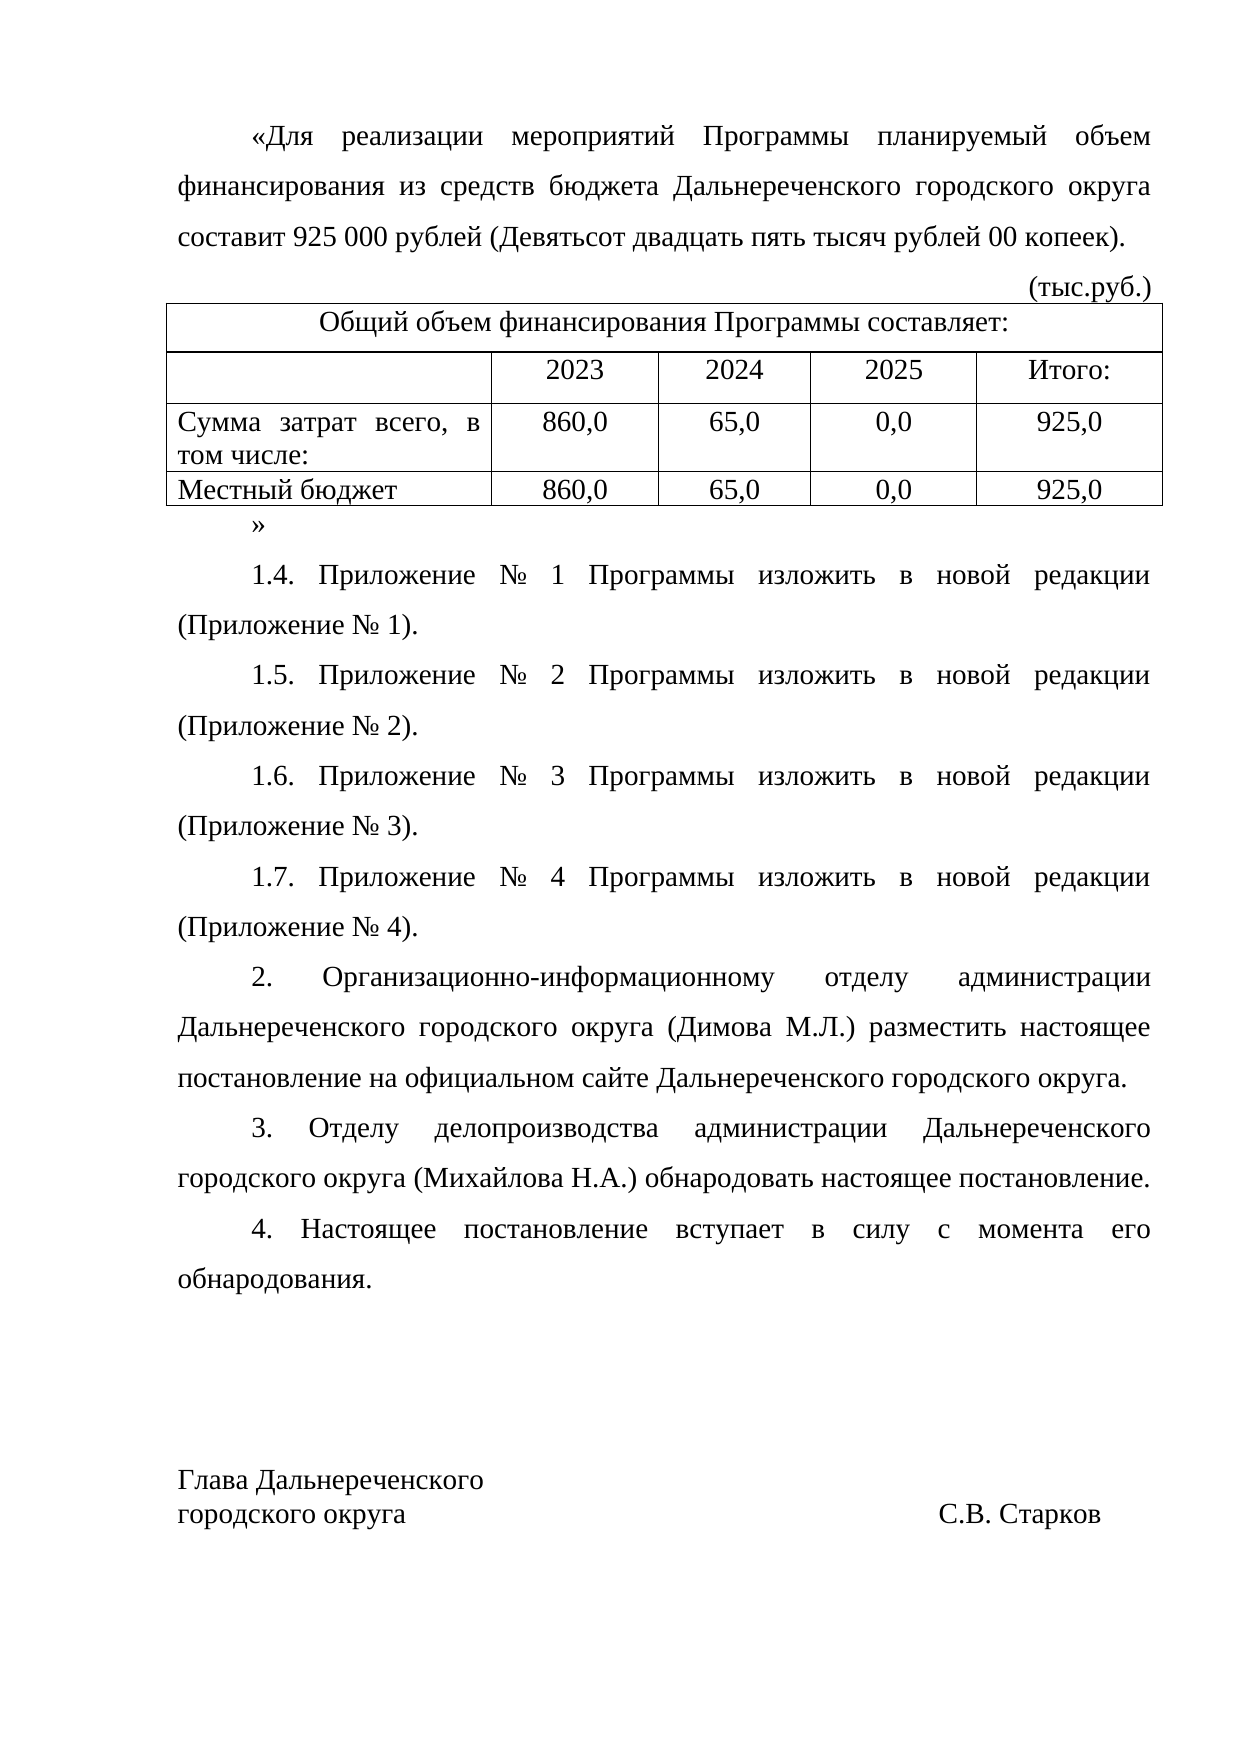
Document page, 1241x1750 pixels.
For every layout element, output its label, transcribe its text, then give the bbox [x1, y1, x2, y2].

text 1.5. Приложение № 2 Программы изложить в новой редакции (Приложение № 2). [177, 657, 1152, 741]
table_cell 925,0 [977, 404, 1162, 471]
text 2. Организационно-информационному отделу администрации Дальнереченского городского округа (Димова М.Л.) разместить настоящее постановление на официальном сайте Дальнереченского городского округа. [177, 959, 1152, 1093]
table_cell 2025 [811, 353, 976, 403]
text 4. Настоящее постановление вступает в силу с момента его обнародования. [177, 1211, 1152, 1295]
table_cell 2023 [492, 353, 658, 403]
table_cell 925,0 [977, 472, 1162, 505]
text (тыс.руб.) [177, 269, 1152, 303]
table_cell 0,0 [811, 472, 976, 505]
table_cell [167, 353, 491, 403]
text «Для реализации мероприятий Программы планируемый объем финансирования из средств бюджета Дальнереченского городского округа составит 925 000 рублей (Девятьсот двадцать пять тысяч рублей 00 копеек). [177, 118, 1152, 252]
text 1.7. Приложение № 4 Программы изложить в новой редакции (Приложение № 4). [177, 859, 1152, 942]
table_cell 65,0 [659, 404, 810, 471]
table_cell Местный бюджет [167, 472, 491, 505]
table_cell 65,0 [659, 472, 810, 505]
text 1.6. Приложение № 3 Программы изложить в новой редакции (Приложение № 3). [177, 758, 1152, 842]
text » [177, 506, 1152, 540]
text Глава Дальнереченского [177, 1462, 1152, 1496]
text городского округа С.В. Старков [177, 1496, 1152, 1529]
table_cell Итого: [977, 353, 1162, 403]
table_cell 860,0 [492, 404, 658, 471]
table_cell Сумма затрат всего, в том числе: [167, 404, 491, 471]
text 3. Отделу делопроизводства администрации Дальнереченского городского округа (Михайлова Н.А.) обнародовать настоящее постановление. [177, 1110, 1152, 1194]
table_cell 860,0 [492, 472, 658, 505]
table_cell 2024 [659, 353, 810, 403]
table_cell 0,0 [811, 404, 976, 471]
table_header Общий объем финансирования Программы составляет: [167, 304, 1162, 351]
text 1.4. Приложение № 1 Программы изложить в новой редакции (Приложение № 1). [177, 557, 1152, 641]
